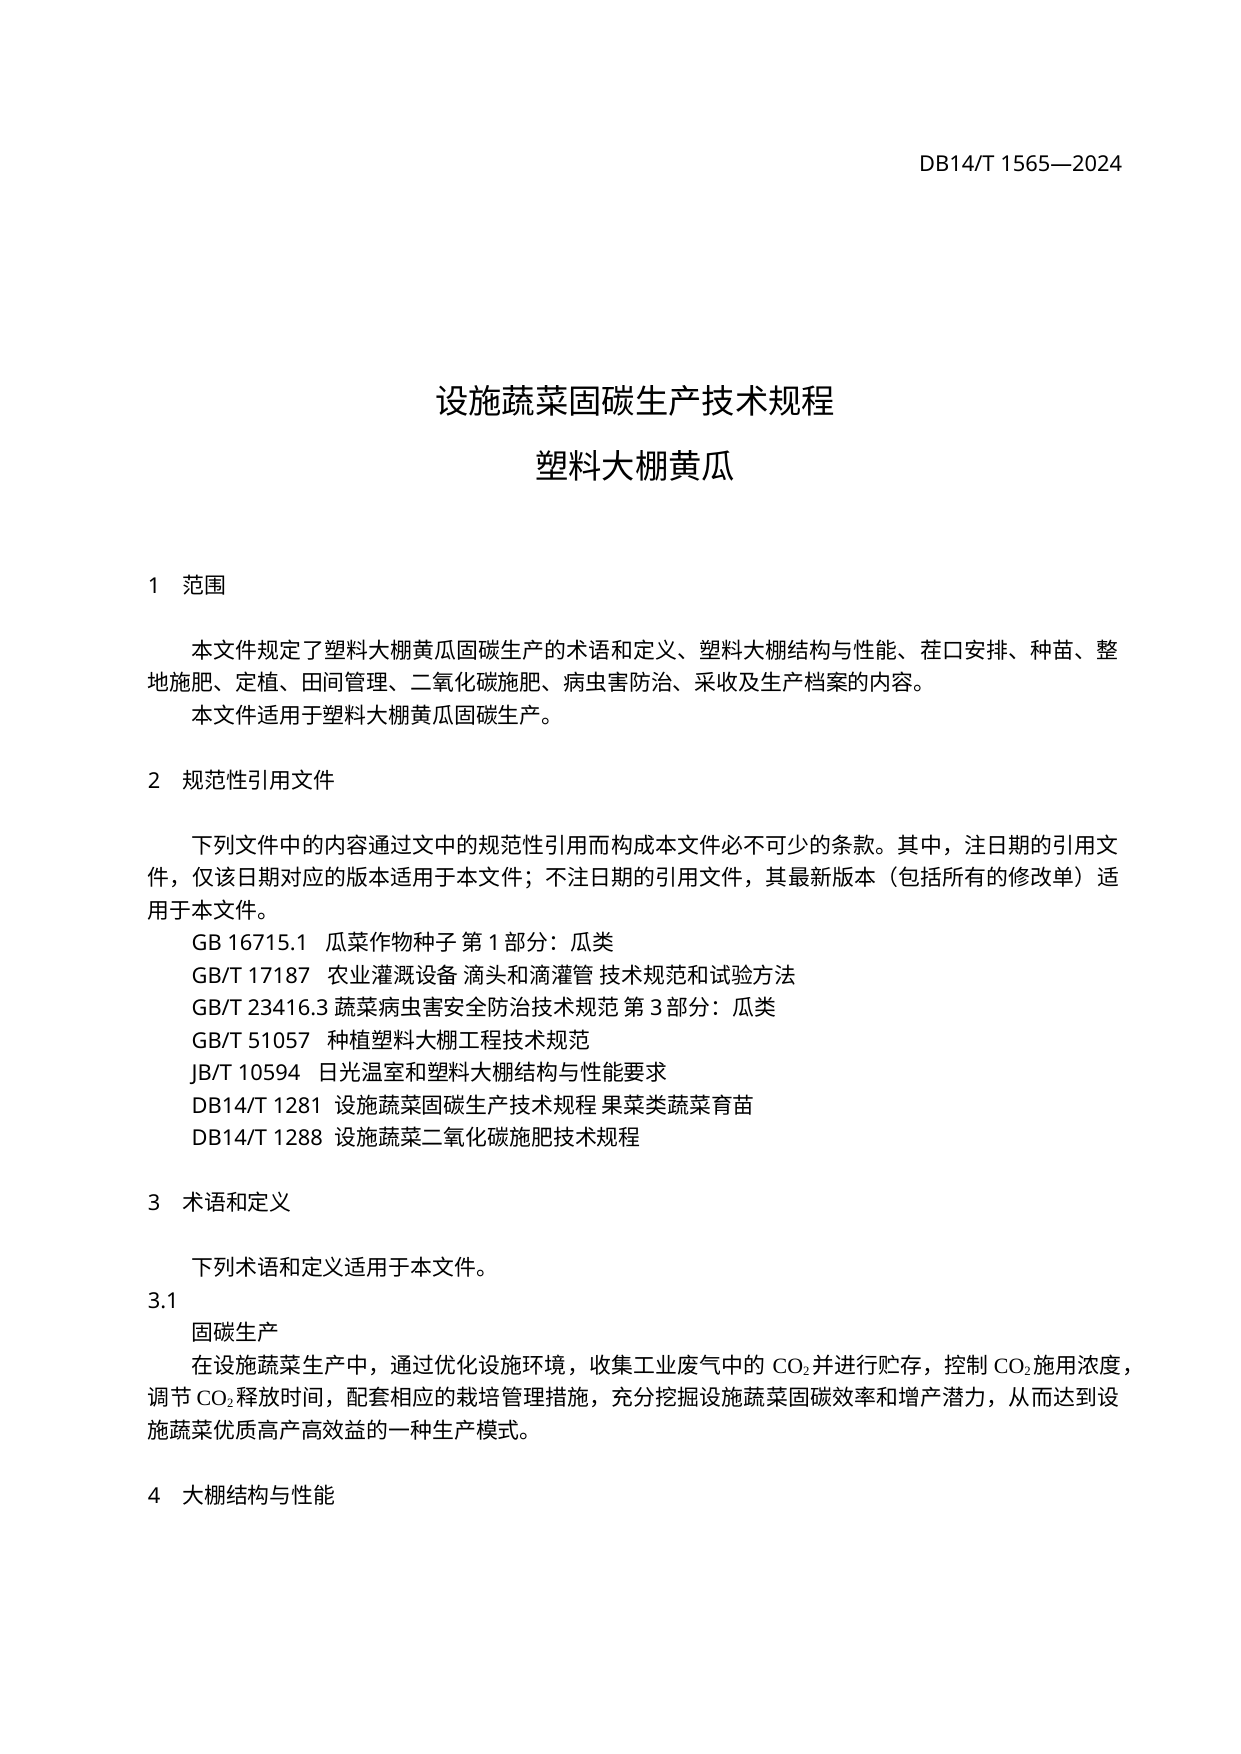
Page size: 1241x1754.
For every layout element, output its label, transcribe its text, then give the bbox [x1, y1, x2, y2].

text GB/T 17187 农业灌溉设备 滴头和滴灌管 技术规范和试验方法 [148, 957, 1122, 990]
text DB14/T 1288 设施蔬菜二氧化碳施肥技术规程 [148, 1120, 1122, 1152]
text GB/T 23416.3 蔬菜病虫害安全防治技术规范 第3部分：瓜类 [148, 990, 1122, 1022]
text 本文件规定了塑料大棚黄瓜固碳生产的术语和定义、塑料大棚结构与性能、茬口安排、种苗、整地施肥、定植、田间管理、二氧化碳施肥、病虫害防治、采收及生产档案的内容。 [148, 632, 1122, 697]
text 大棚结构与性能 [148, 1477, 1122, 1510]
text GB 16715.1 瓜菜作物种子 第1部分：瓜类 [148, 925, 1122, 957]
text JB/T 10594 日光温室和塑料大棚结构与性能要求 [148, 1055, 1122, 1087]
text DB14/T 1281 设施蔬菜固碳生产技术规程 果菜类蔬菜育苗 [148, 1087, 1122, 1120]
text 术语和定义 [148, 1185, 1122, 1217]
text 范围 [148, 567, 1122, 600]
text 在设施蔬菜生产中，通过优化设施环境，收集工业废气中的CO2并进行贮存，控制CO2施用浓度，调节CO2释放时间，配套相应的栽培管理措施，充分挖掘设施蔬菜固碳效率和增产潜力，从而达到设施蔬菜优质高产高效益的一种生产模式。 [148, 1347, 1122, 1445]
text GB/T 51057 种植塑料大棚工程技术规范 [148, 1022, 1122, 1055]
text 规范性引用文件 [148, 762, 1122, 795]
list 固碳生产 [148, 1282, 1122, 1347]
text 本文件适用于塑料大棚黄瓜固碳生产。 [148, 697, 1122, 730]
